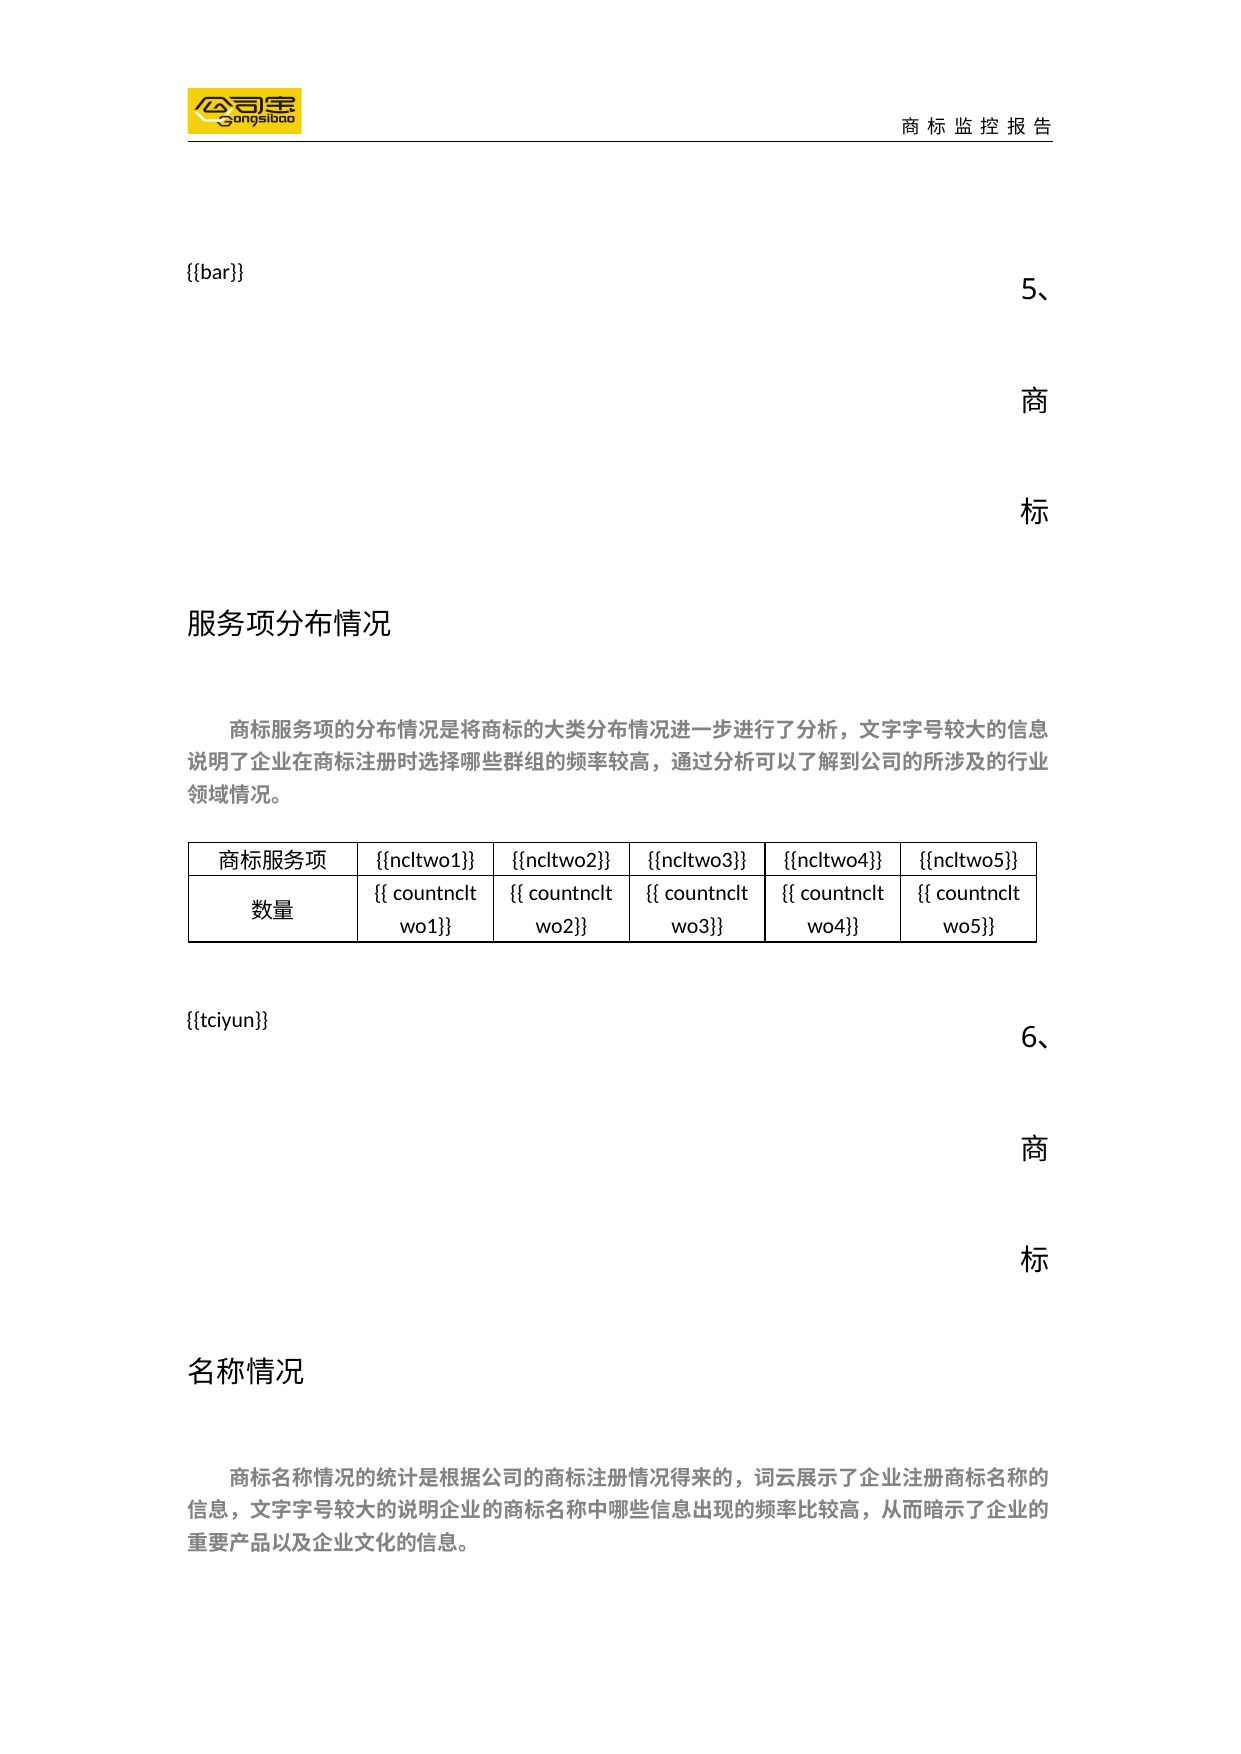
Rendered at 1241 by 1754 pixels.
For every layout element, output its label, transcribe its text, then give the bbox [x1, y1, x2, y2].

table_header {{ncltwo3}} [630, 843, 764, 875]
subtitle 商标名称情况 [187, 1002, 1053, 1402]
table_header 商标服务项 [189, 843, 357, 875]
table_header {{tciyun}} [175, 1006, 1002, 1271]
table_header {{ncltwo4}} [766, 843, 900, 875]
table_cell {{ countncltwo3}} [630, 876, 764, 941]
subtitle 商标服务项分布情况 [187, 254, 1053, 654]
table_cell {{ countncltwo1}} [358, 876, 493, 941]
text 商标名称情况的统计是根据公司的商标注册情况得来的，词云展示了企业注册商标名称的信息，文字字号较大的说明企业的商标名称中哪些信息出现的频率比较高，从而暗示了企业的重要产品以及企业文化的信息。 [187, 1460, 1053, 1557]
picture [187, 88, 302, 134]
table_cell 数量 [189, 876, 357, 941]
table_cell {{ countncltwo5}} [901, 876, 1036, 941]
table_header {{ncltwo5}} [901, 843, 1036, 875]
table_header {{bar}} [175, 258, 1002, 532]
table_header {{ncltwo2}} [494, 843, 629, 875]
table_cell {{ countncltwo4}} [766, 876, 900, 941]
table_header {{ncltwo1}} [358, 843, 493, 875]
text 商标服务项的分布情况是将商标的大类分布情况进一步进行了分析，文字字号较大的信息说明了企业在商标注册时选择哪些群组的频率较高，通过分析可以了解到公司的所涉及的行业领域情况。 [187, 712, 1053, 809]
table_cell {{ countncltwo2}} [494, 876, 629, 941]
